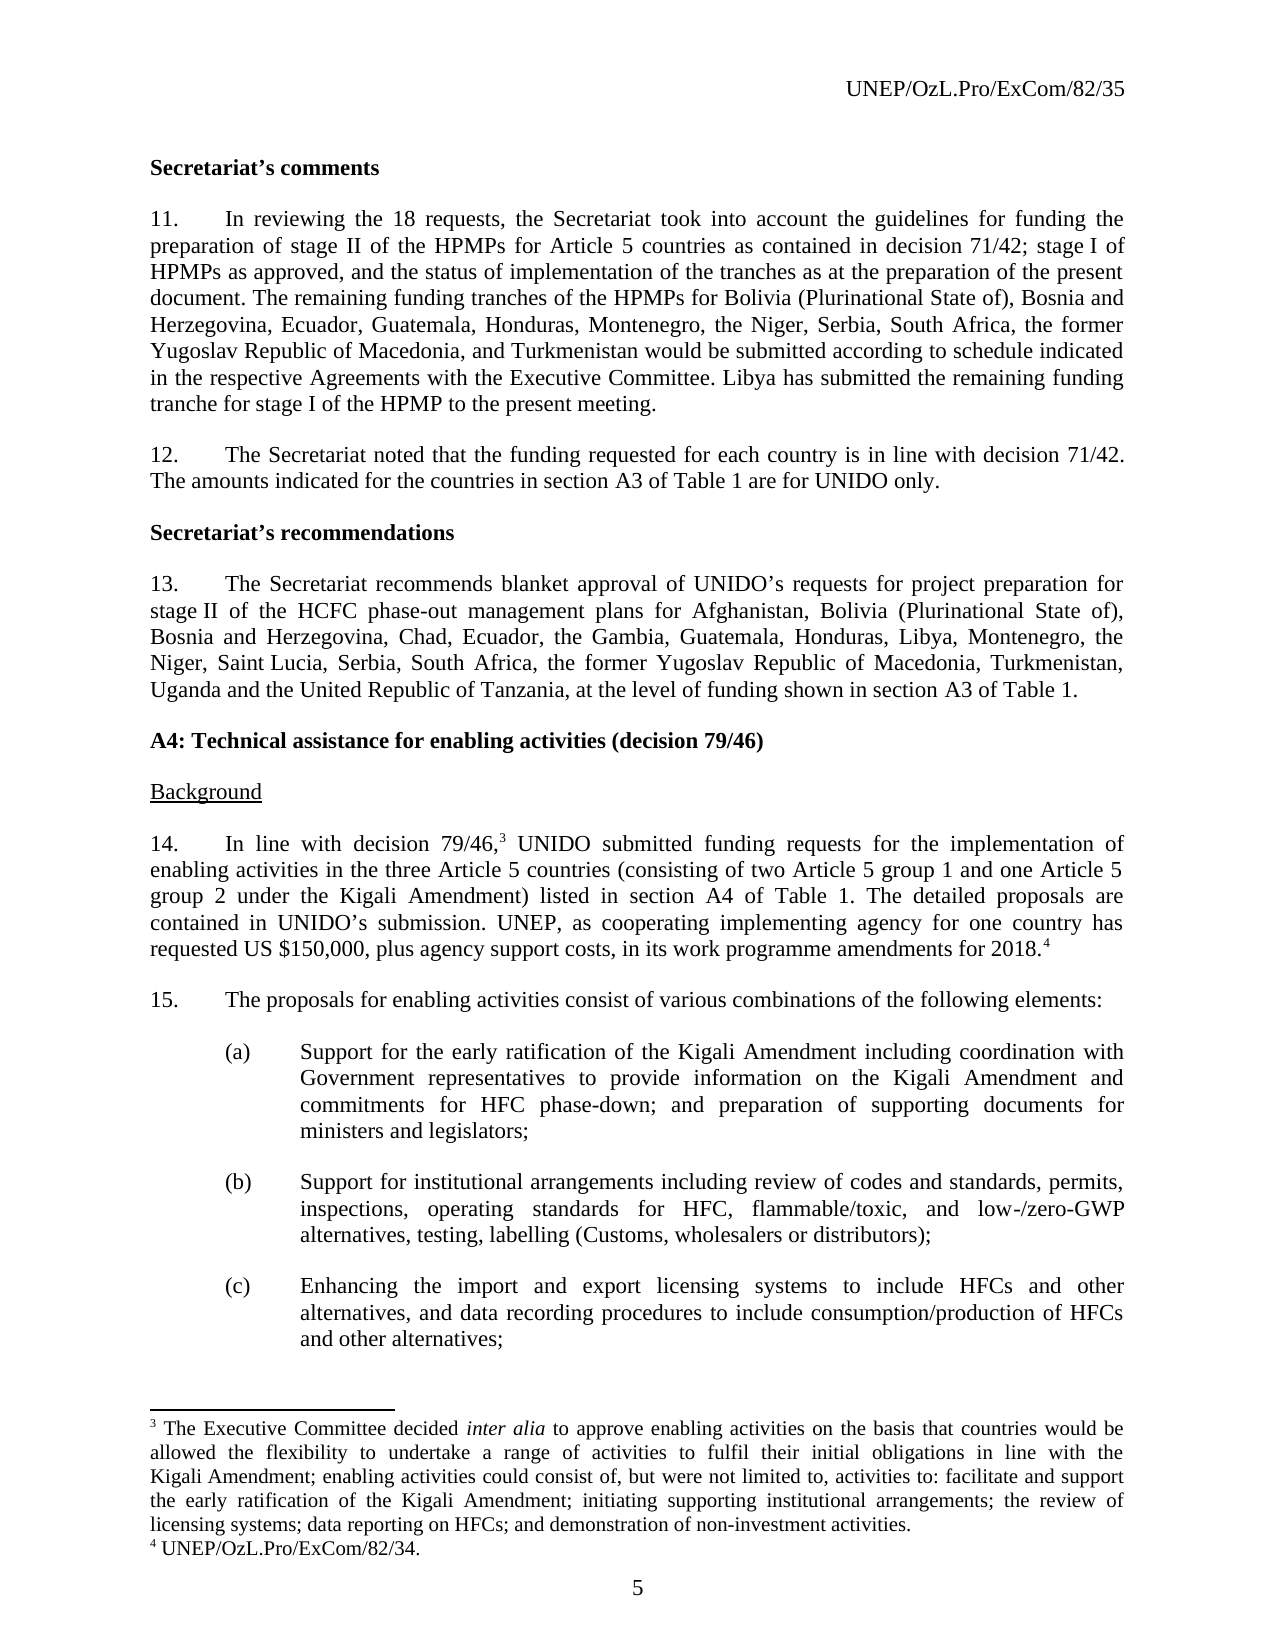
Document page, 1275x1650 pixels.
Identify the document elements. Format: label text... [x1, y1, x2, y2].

subtitle Support for institutional arrangements including review of codes and standards, permits, inspections, operating standards for HFC, flammable/toxic, and low-/zero-GWP alternatives, testing, labelling (Customs, wholesalers or distributors); [225, 1168, 1125, 1247]
subtitle The Secretariat recommends blanket approval of UNIDO’s requests for project preparation for stage II of the HCFC phase-out management plans for Afghanistan, Bolivia (Plurinational State of), Bosnia and Herzegovina, Chad, Ecuador, the Gambia, Guatemala, Honduras, Libya, Montenegro, the Niger, Saint Lucia, Serbia, South Africa, the former Yugoslav Republic of Macedonia, Turkmenistan, Uganda and the United Republic of Tanzania, at the level of funding shown in section A3 of Table 1. [150, 570, 1125, 702]
subtitle The proposals for enabling activities consist of various combinations of the following elements: [150, 987, 1125, 1013]
text Background [150, 778, 1125, 805]
text Secretariat’s recommendations [150, 519, 1125, 545]
text A4: Technical assistance for enabling activities (decision 79/46) [150, 727, 1125, 753]
subtitle In line with decision 79/46, UNIDO submitted funding requests for the implementation of enabling activities in the three Article 5 countries (consisting of two Article 5 group 1 and one Article 5 group 2 under the Kigali Amendment) listed in section A4 of Table 1. The detailed proposals are contained in UNIDO’s submission. UNEP, as cooperating implementing agency for one country has requested US $150,000, plus agency support costs, in its work programme amendments for 2018. [150, 830, 1125, 962]
subtitle Secretariat’s comments [150, 154, 1125, 180]
subtitle The Secretariat noted that the funding requested for each country is in line with decision 71/42. The amounts indicated for the countries in section A3 of Table 1 are for UNIDO only. [150, 441, 1125, 494]
subtitle Support for the early ratification of the Kigali Amendment including coordination with Government representatives to provide information on the Kigali Amendment and commitments for HFC phase-down; and preparation of supporting documents for ministers and legislators; [225, 1038, 1125, 1143]
subtitle In reviewing the 18 requests, the Secretariat took into account the guidelines for funding the preparation of stage II of the HPMPs for Article 5 countries as contained in decision 71/42; stage I of HPMPs as approved, and the status of implementation of the tranches as at the preparation of the present document. The remaining funding tranches of the HPMPs for Bolivia (Plurinational State of), Bosnia and Herzegovina, Ecuador, Guatemala, Honduras, Montenegro, the Niger, Serbia, South Africa, the former Yugoslav Republic of Macedonia, and Turkmenistan would be submitted according to schedule indicated in the respective Agreements with the Executive Committee. Libya has submitted the remaining funding tranche for stage I of the HPMP to the present meeting. [150, 205, 1125, 416]
subtitle Enhancing the import and export licensing systems to include HFCs and other alternatives, and data recording procedures to include consumption/production of HFCs and other alternatives; [225, 1272, 1125, 1351]
